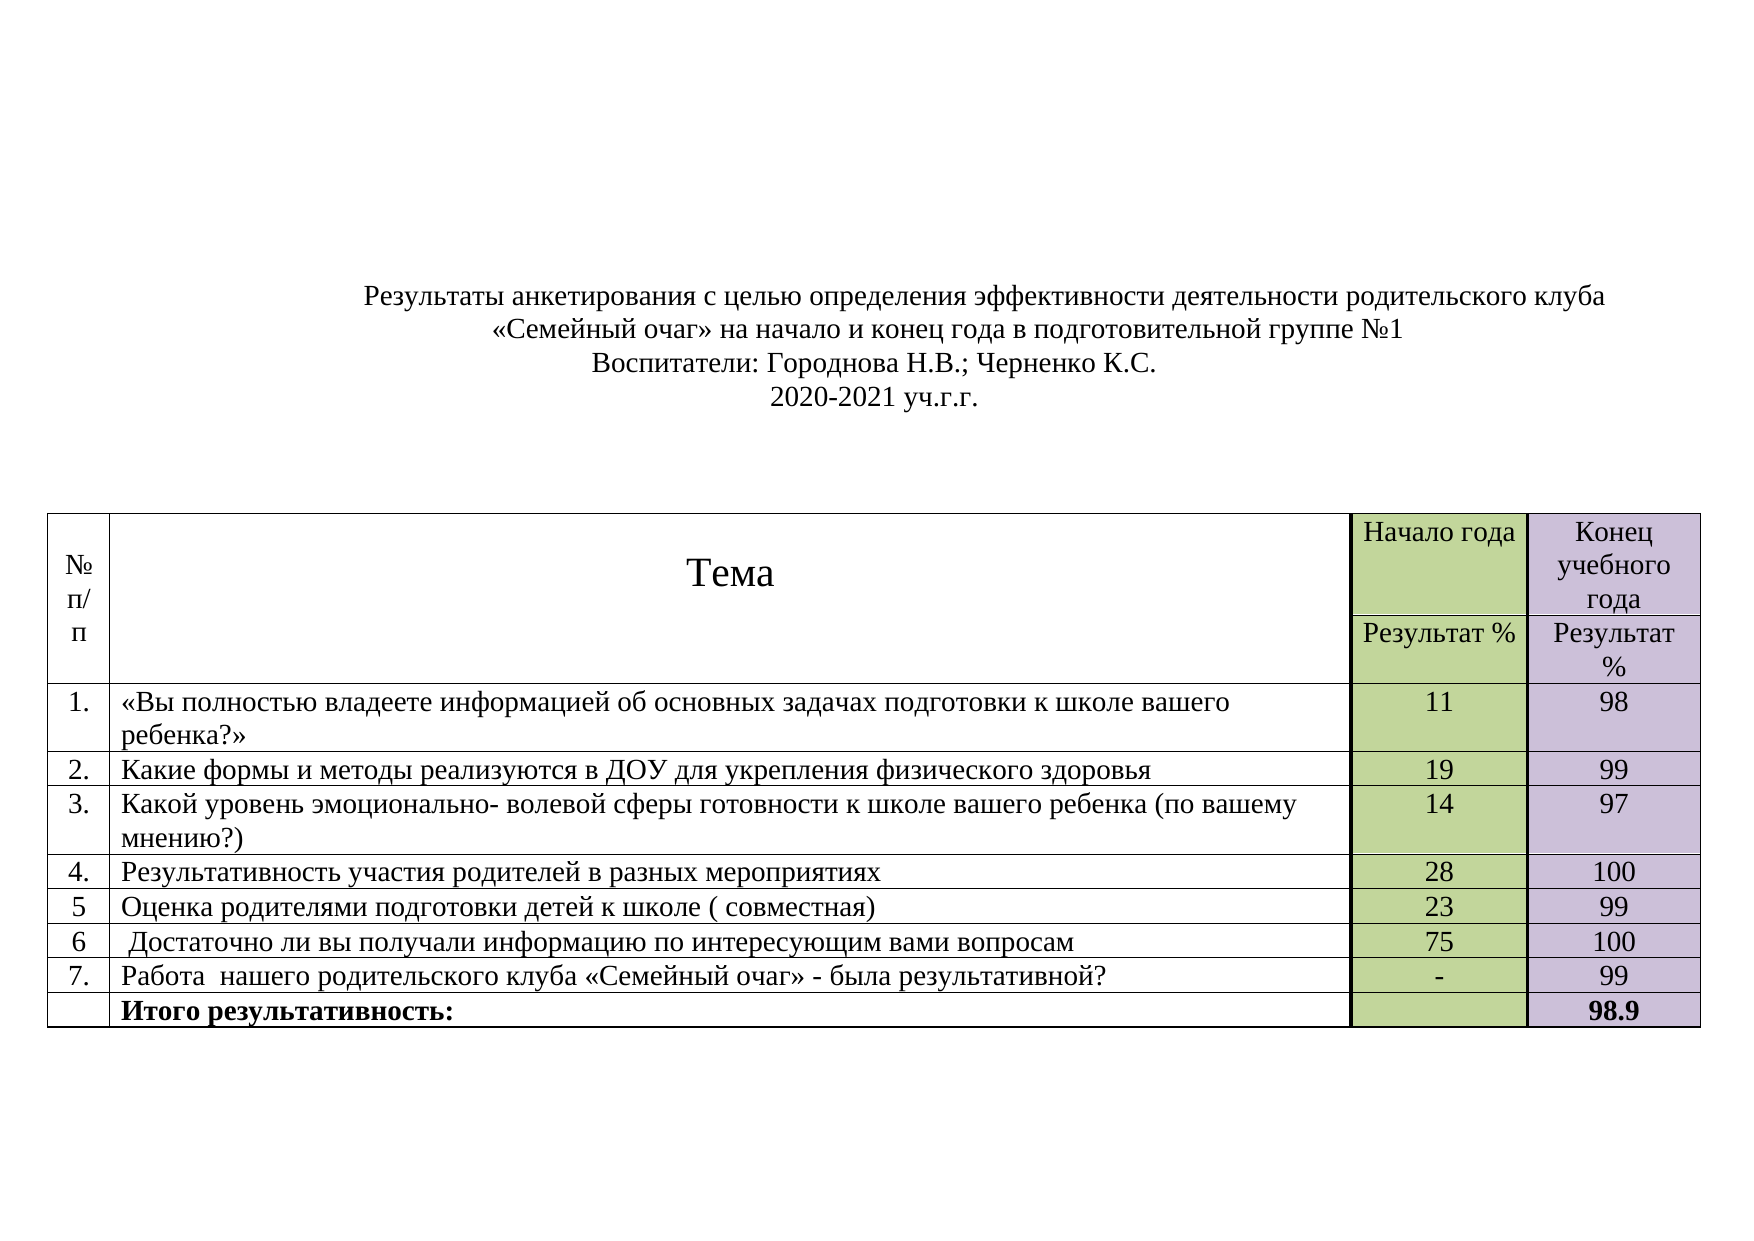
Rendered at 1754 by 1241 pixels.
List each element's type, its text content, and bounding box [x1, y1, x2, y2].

table_cell 4. [48, 855, 109, 888]
table_cell 97 [1529, 786, 1700, 853]
text Результаты анкетирования с целью определения эффективности деятельности родительского клуба «Семейный очаг» на начало и конец года в подготовительной группе №1 [195, 278, 1701, 345]
table_cell 1. [48, 684, 109, 751]
table_cell 28 [1353, 855, 1526, 888]
text Воспитатели: Городнова Н.В.; Черненко К.С. [47, 345, 1701, 379]
table_cell [1353, 993, 1526, 1026]
table_cell 19 [1353, 752, 1526, 785]
table_cell 23 [1353, 889, 1526, 923]
table_cell 3. [48, 786, 109, 853]
table_cell Результат % [1353, 616, 1526, 683]
table_cell 100 [1529, 855, 1700, 888]
table_cell 99 [1529, 958, 1700, 992]
table_header № п/п [48, 514, 109, 683]
table_cell 5 [48, 889, 109, 923]
table_cell Итого результативность: [110, 993, 1349, 1026]
table_cell 98.9 [1529, 993, 1700, 1026]
table_cell «Вы полностью владеете информацией об основных задачах подготовки к школе вашего ребенка?» [110, 684, 1349, 751]
table_cell - [1353, 958, 1526, 992]
table_cell Результат % [1529, 616, 1700, 683]
table_cell 98 [1529, 684, 1700, 751]
table_cell 99 [1529, 889, 1700, 923]
table_header Конец учебного года [1529, 514, 1700, 614]
table_cell 2. [48, 752, 109, 785]
table_cell Какой уровень эмоционально- волевой сферы готовности к школе вашего ребенка (по вашему мнению?) [110, 786, 1349, 853]
table_cell Результативность участия родителей в разных мероприятиях [110, 855, 1349, 888]
table_cell 14 [1353, 786, 1526, 853]
table_cell 11 [1353, 684, 1526, 751]
table_cell 99 [1529, 752, 1700, 785]
table_cell Работа нашего родительского клуба «Семейный очаг» - была результативной? [110, 958, 1349, 992]
text 2020-2021 уч.г.г. [47, 379, 1701, 412]
table_cell [48, 993, 109, 1026]
table_cell Какие формы и методы реализуются в ДОУ для укрепления физического здоровья [110, 752, 1349, 785]
table_cell 100 [1529, 924, 1700, 957]
table_header Тема [110, 514, 1349, 683]
table_cell 7. [48, 958, 109, 992]
table_cell Оценка родителями подготовки детей к школе ( совместная) [110, 889, 1349, 923]
table_cell Достаточно ли вы получали информацию по интересующим вами вопросам [110, 924, 1349, 957]
table_cell 75 [1353, 924, 1526, 957]
table_header Начало года [1353, 514, 1526, 614]
table_cell 6 [48, 924, 109, 957]
